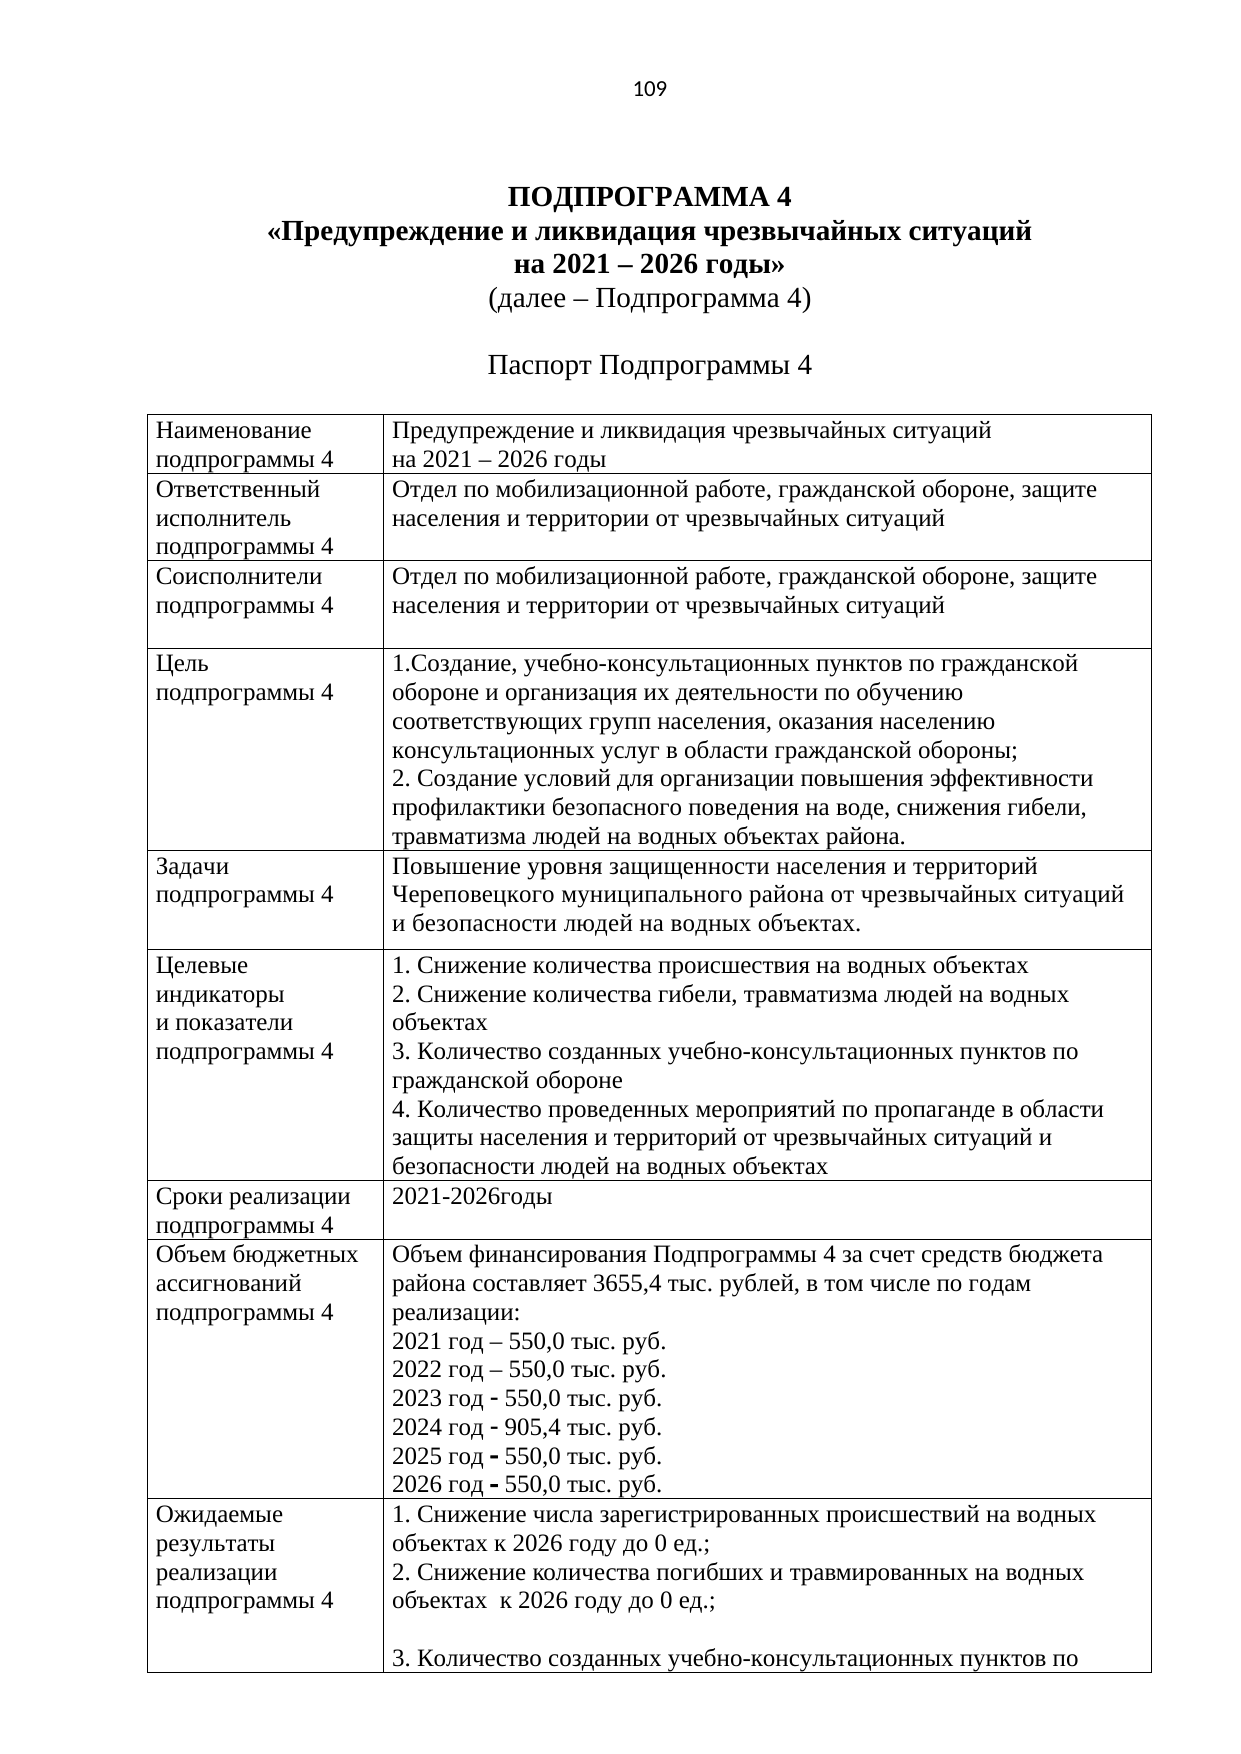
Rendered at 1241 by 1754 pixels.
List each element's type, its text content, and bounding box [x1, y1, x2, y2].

text Паспорт Подпрограммы 4 [148, 347, 1152, 381]
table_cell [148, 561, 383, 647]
text ПОДПРОГРАММА 4 [148, 179, 1152, 213]
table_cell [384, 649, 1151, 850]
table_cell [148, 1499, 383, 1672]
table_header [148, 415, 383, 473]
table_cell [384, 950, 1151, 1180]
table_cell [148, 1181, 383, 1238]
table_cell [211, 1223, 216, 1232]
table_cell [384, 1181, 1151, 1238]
title на 2021 – 2026 годы» [148, 247, 1152, 280]
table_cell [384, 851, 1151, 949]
title «Предупреждение и ликвидация чрезвычайных ситуаций [148, 213, 1152, 247]
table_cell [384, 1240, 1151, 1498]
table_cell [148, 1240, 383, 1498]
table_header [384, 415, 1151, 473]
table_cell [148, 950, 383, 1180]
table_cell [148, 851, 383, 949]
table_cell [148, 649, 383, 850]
text (далее – Подпрограмма 4) [148, 280, 1152, 314]
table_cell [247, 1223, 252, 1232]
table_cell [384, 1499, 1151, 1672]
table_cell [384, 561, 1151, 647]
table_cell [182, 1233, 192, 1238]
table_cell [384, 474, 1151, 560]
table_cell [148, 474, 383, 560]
